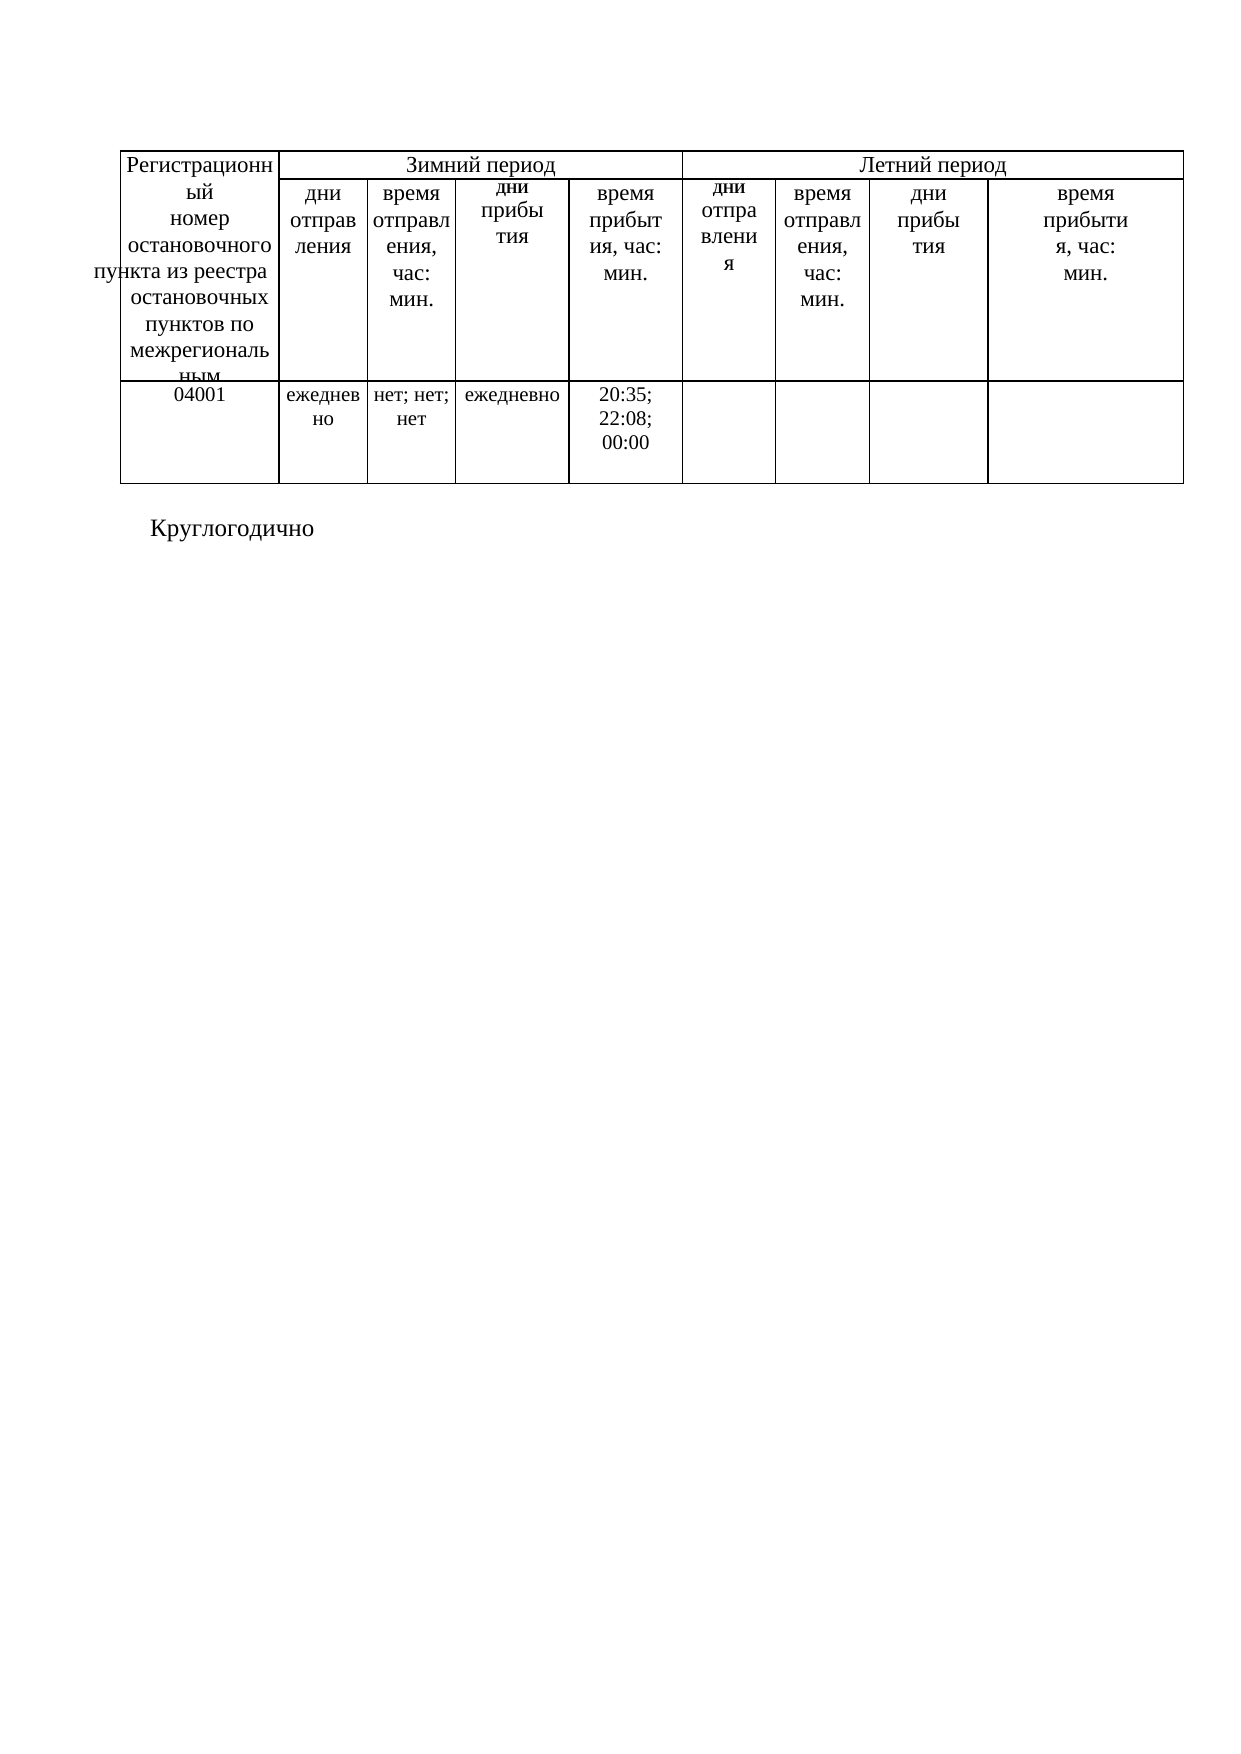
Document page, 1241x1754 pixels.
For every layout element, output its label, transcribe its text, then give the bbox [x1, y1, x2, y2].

table_cell ежедневно [280, 382, 367, 482]
table_cell ДНИ прибы тия [456, 180, 568, 380]
table_cell ежедневно [456, 382, 568, 482]
table_cell [870, 382, 987, 482]
table_cell ДНИ отпра влени я [683, 180, 775, 380]
table_cell 04001 [121, 382, 278, 482]
table_header Регистрационный номер остановочного пункта из реестра остановочных пунктов по межрегиональным маршрутам регулярных перевозок [121, 152, 278, 380]
table_header Зимний период [280, 152, 682, 178]
text Круглогодично [150, 513, 1090, 542]
table_cell дни отправ ления [280, 180, 367, 380]
table_cell время прибыти я, час: мин. [989, 180, 1183, 380]
table_cell время отправл ения, час: мин. [368, 180, 455, 380]
table_cell [776, 382, 869, 482]
table_cell 20:35; 22:08; 00:00 [570, 382, 682, 482]
table_cell нет; нет; нет [368, 382, 455, 482]
table_cell [683, 382, 775, 482]
table_cell дни прибы тия [870, 180, 987, 380]
table_cell [989, 382, 1183, 482]
table_header Летний период [683, 152, 1183, 178]
table_cell время прибыт ия, час: мин. [570, 180, 682, 380]
table_cell время отправл ения, час: мин. [776, 180, 869, 380]
